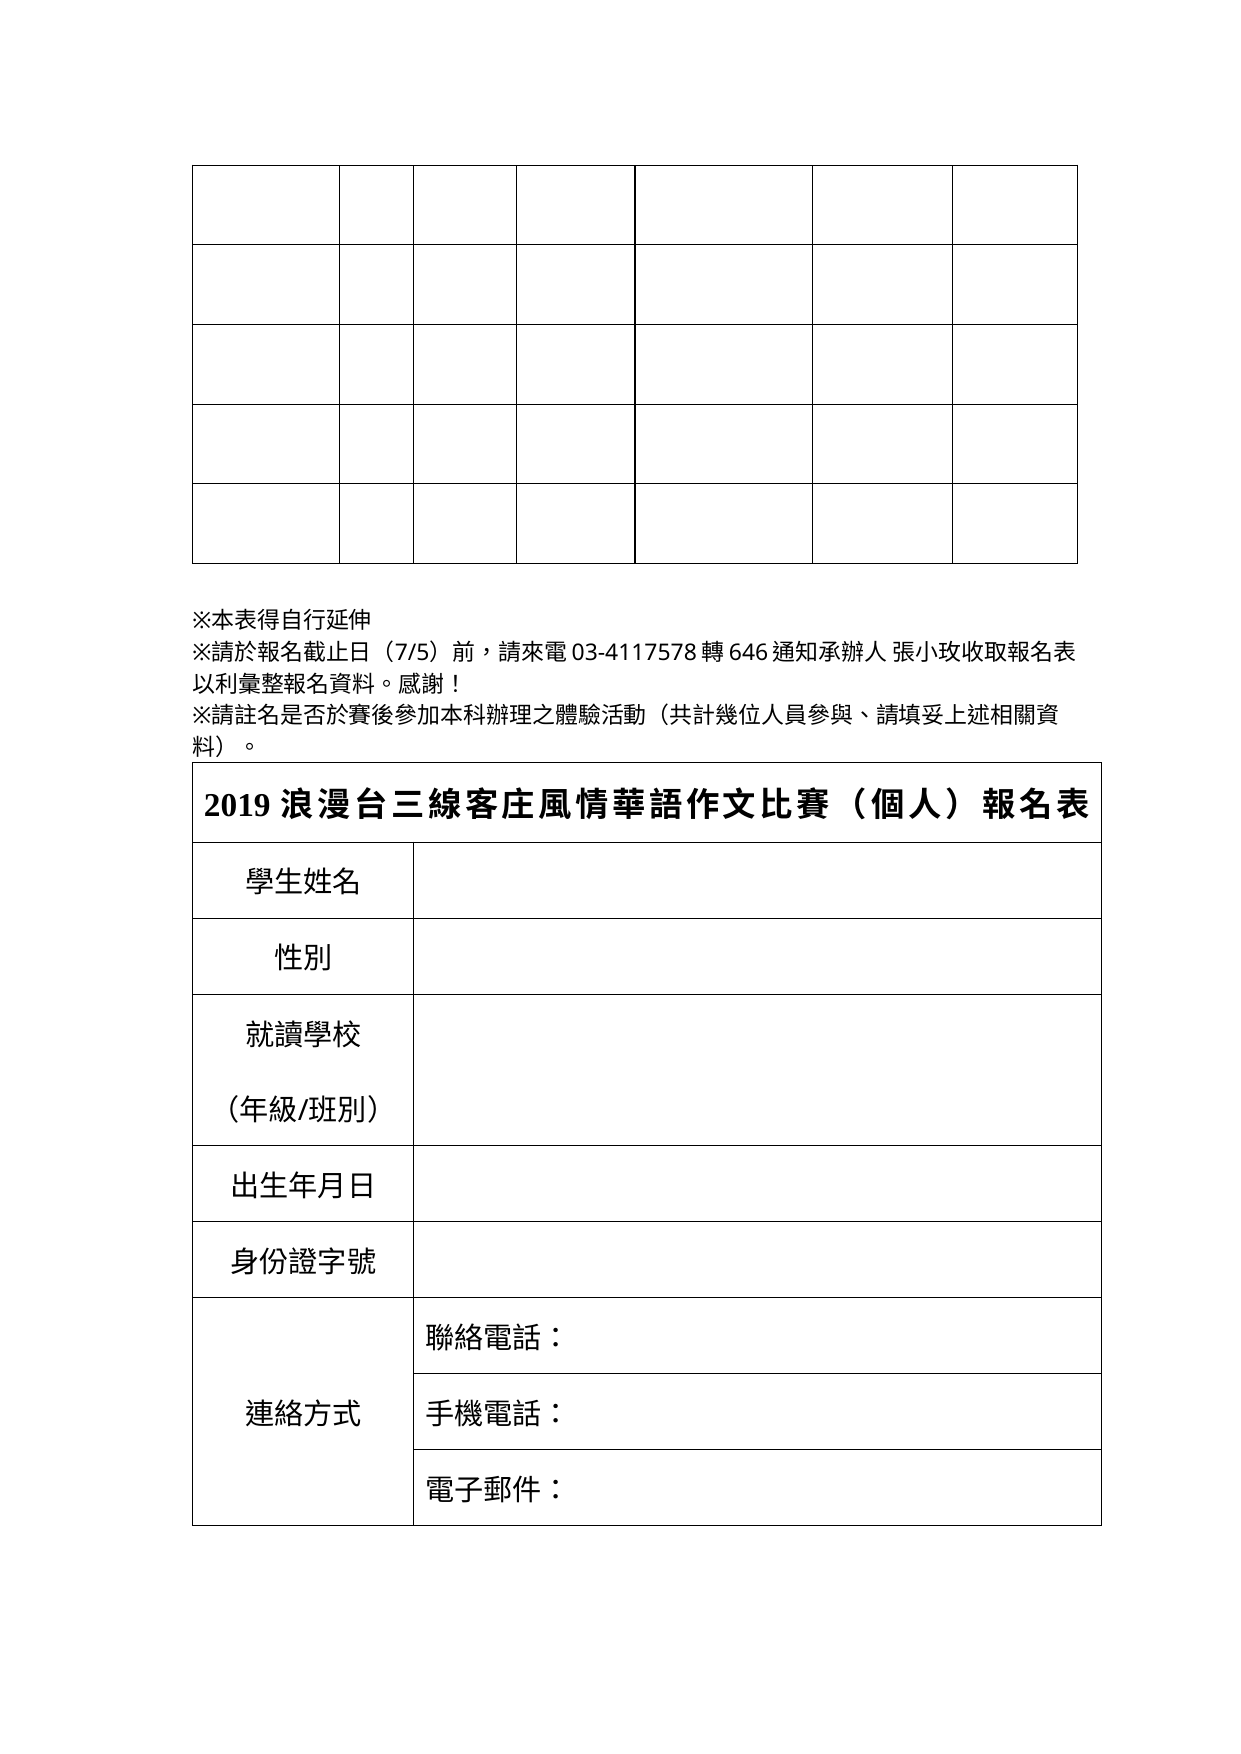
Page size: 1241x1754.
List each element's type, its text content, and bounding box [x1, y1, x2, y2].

table_cell [193, 325, 339, 403]
table_cell [340, 484, 413, 563]
table_cell [813, 405, 952, 483]
table_cell [193, 245, 339, 324]
table_cell [414, 405, 516, 483]
table_cell 電子郵件： [414, 1450, 1101, 1525]
text ※請於報名截止日（7/5）前，請來電03-4117578轉646通知承辦人 張小玫收取報名表以利彙整報名資料。感謝！ [192, 635, 1078, 699]
table_cell 連絡方式 [193, 1298, 413, 1525]
table_cell [813, 245, 952, 324]
table_cell [414, 484, 516, 563]
table_cell [517, 166, 634, 244]
table_cell [193, 405, 339, 483]
table_cell [414, 1146, 1101, 1221]
table_cell [414, 166, 516, 244]
table_cell 聯絡電話： [414, 1298, 1101, 1373]
table_cell [953, 325, 1077, 403]
text ※請註名是否於賽後參加本科辦理之體驗活動（共計幾位人員參與、請填妥上述相關資料）。 [192, 699, 1078, 762]
table_cell [340, 245, 413, 324]
table_cell [414, 919, 1101, 994]
table_cell [636, 166, 812, 244]
table_cell 身份證字號 [193, 1222, 413, 1297]
table_cell [517, 484, 634, 563]
table_cell [636, 405, 812, 483]
table_cell [636, 245, 812, 324]
table_cell [414, 995, 1101, 1145]
table_cell [813, 484, 952, 563]
table_cell 手機電話： [414, 1374, 1101, 1449]
table_cell [414, 1222, 1101, 1297]
table_header 2019浪漫台三線客庄風情華語作文比賽（個人）報名表 [193, 763, 1101, 842]
table_cell [813, 166, 952, 244]
table_cell [193, 484, 339, 563]
table_cell [517, 325, 634, 403]
table_cell [414, 843, 1101, 918]
table_cell [414, 325, 516, 403]
table_cell 就讀學校 （年級/班別） [193, 995, 413, 1145]
table_cell [636, 325, 812, 403]
table_cell [953, 484, 1077, 563]
table_cell [813, 325, 952, 403]
table_cell [340, 405, 413, 483]
table_cell [636, 484, 812, 563]
text ※本表得自行延伸 [192, 604, 1078, 635]
table_cell 學生姓名 [193, 843, 413, 918]
table_cell [340, 166, 413, 244]
table_cell [193, 166, 339, 244]
table_cell [953, 405, 1077, 483]
table_cell [953, 166, 1077, 244]
table_cell [517, 405, 634, 483]
table_cell 出生年月日 [193, 1146, 413, 1221]
table_cell [953, 245, 1077, 324]
table_cell [414, 245, 516, 324]
table_cell [517, 245, 634, 324]
table_cell 性別 [193, 919, 413, 994]
table_cell [340, 325, 413, 403]
